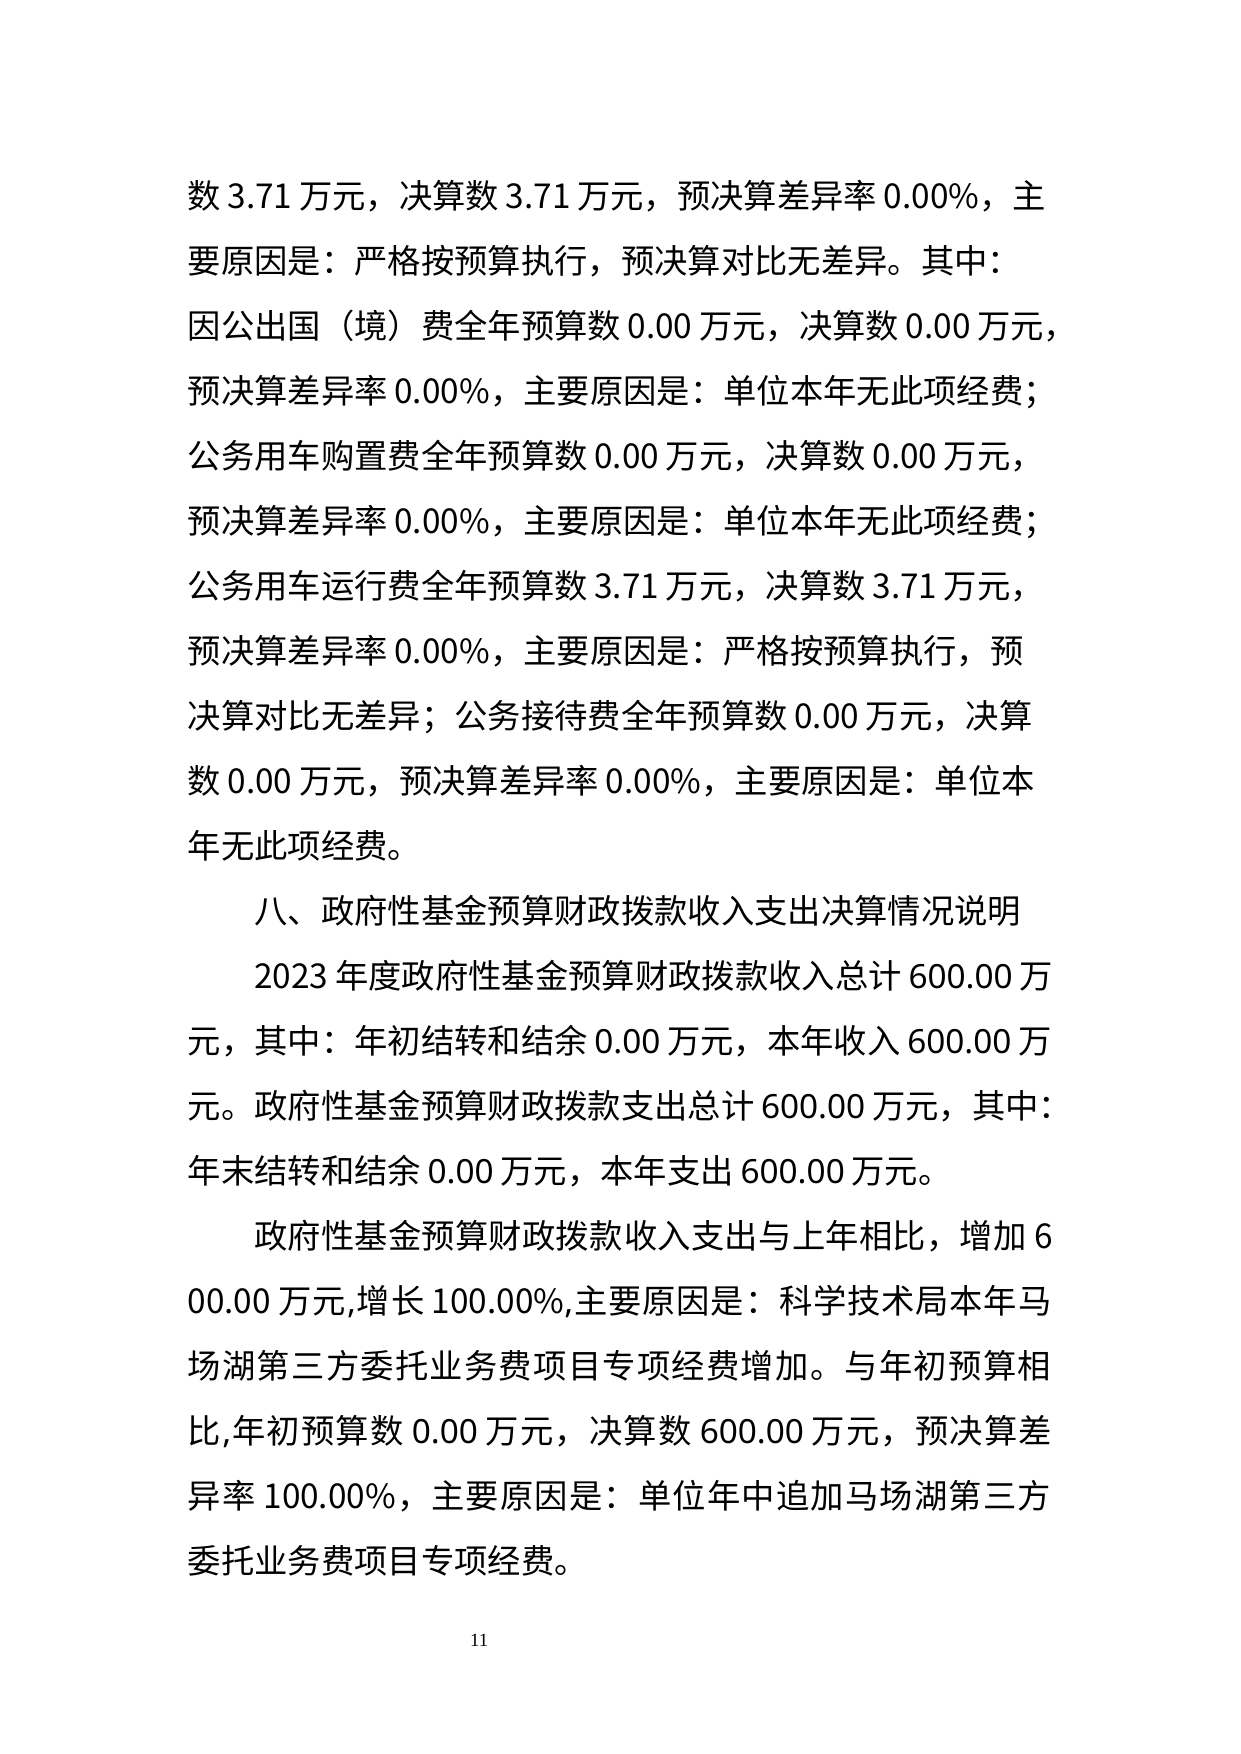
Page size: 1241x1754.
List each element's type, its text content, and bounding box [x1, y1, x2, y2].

text 政府性基金预算财政拨款收入支出与上年相比，增加600.00万元,增长100.00%,主要原因是：科学技术局本年马场湖第三方委托业务费项目专项经费增加。与年初预算相比,年初预算数0.00万元，决算数600.00万元，预决算差异率100.00%，主要原因是：单位年中追加马场湖第三方委托业务费项目专项经费。 [187, 1202, 1053, 1592]
text 八、政府性基金预算财政拨款收入支出决算情况说明 [187, 877, 1053, 942]
text 2023年度政府性基金预算财政拨款收入总计600.00万元，其中：年初结转和结余0.00万元，本年收入600.00万元。政府性基金预算财政拨款支出总计600.00万元，其中：年末结转和结余0.00万元，本年支出600.00万元。 [187, 942, 1053, 1202]
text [187, 162, 1053, 877]
